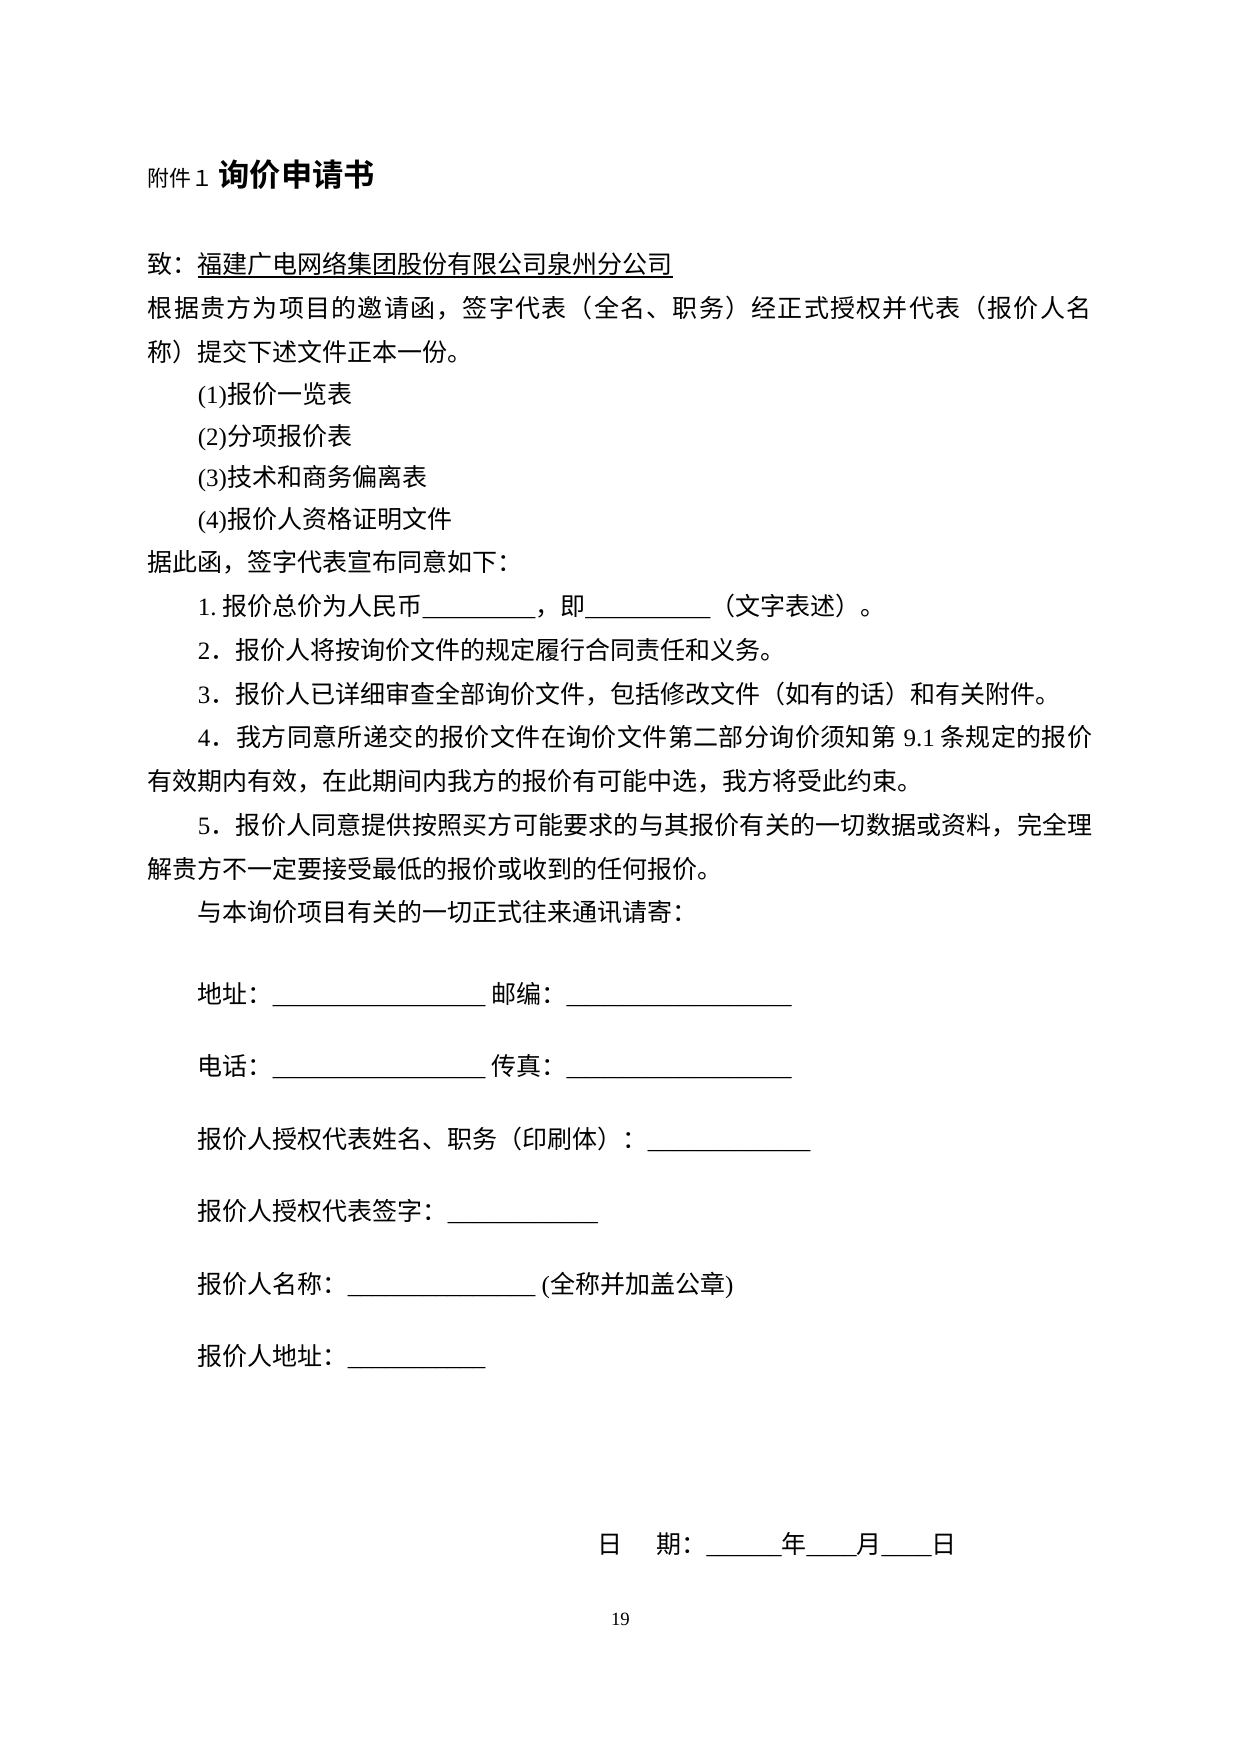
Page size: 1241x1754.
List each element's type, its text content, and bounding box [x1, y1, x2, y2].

text 日 期：______年____月____日 [148, 1524, 1092, 1561]
text (4)报价人资格证明文件 [148, 495, 1092, 537]
text (2)分项报价表 [148, 412, 1092, 453]
text 1. 报价总价为人民币_________，即__________（文字表述）。 [148, 581, 1092, 624]
text 根据贵方为项目的邀请函，签字代表（全名、职务）经正式授权并代表（报价人名称）提交下述文件正本一份。 [148, 283, 1092, 370]
text 报价人授权代表姓名、职务（印刷体）：_____________ [148, 1119, 1092, 1156]
text (1)报价一览表 [148, 370, 1092, 412]
text 地址：_________________ 邮编：__________________ [148, 974, 1092, 1011]
text 2．报价人将按询价文件的规定履行合同责任和义务。 [148, 624, 1092, 668]
text 致：福建广电网络集团股份有限公司泉州分公司 [148, 239, 1092, 283]
text 4．我方同意所递交的报价文件在询价文件第二部分询价须知第9.1条规定的报价有效期内有效，在此期间内我方的报价有可能中选，我方将受此约束。 [148, 712, 1092, 799]
text 附件１ 询价申请书 [148, 150, 1092, 195]
text (3)技术和商务偏离表 [148, 453, 1092, 495]
text 电话：_________________ 传真：__________________ [148, 1047, 1092, 1083]
text 报价人地址：___________ [148, 1337, 1092, 1373]
text 据此函，签字代表宣布同意如下： [148, 537, 1092, 581]
text 与本询价项目有关的一切正式往来通讯请寄： [148, 887, 1092, 931]
text 3．报价人已详细审查全部询价文件，包括修改文件（如有的话）和有关附件。 [148, 668, 1092, 712]
text 报价人名称：_______________ (全称并加盖公章) [148, 1264, 1092, 1301]
text 报价人授权代表签字：____________ [148, 1192, 1092, 1228]
text 5．报价人同意提供按照买方可能要求的与其报价有关的一切数据或资料，完全理解贵方不一定要接受最低的报价或收到的任何报价。 [148, 799, 1092, 887]
